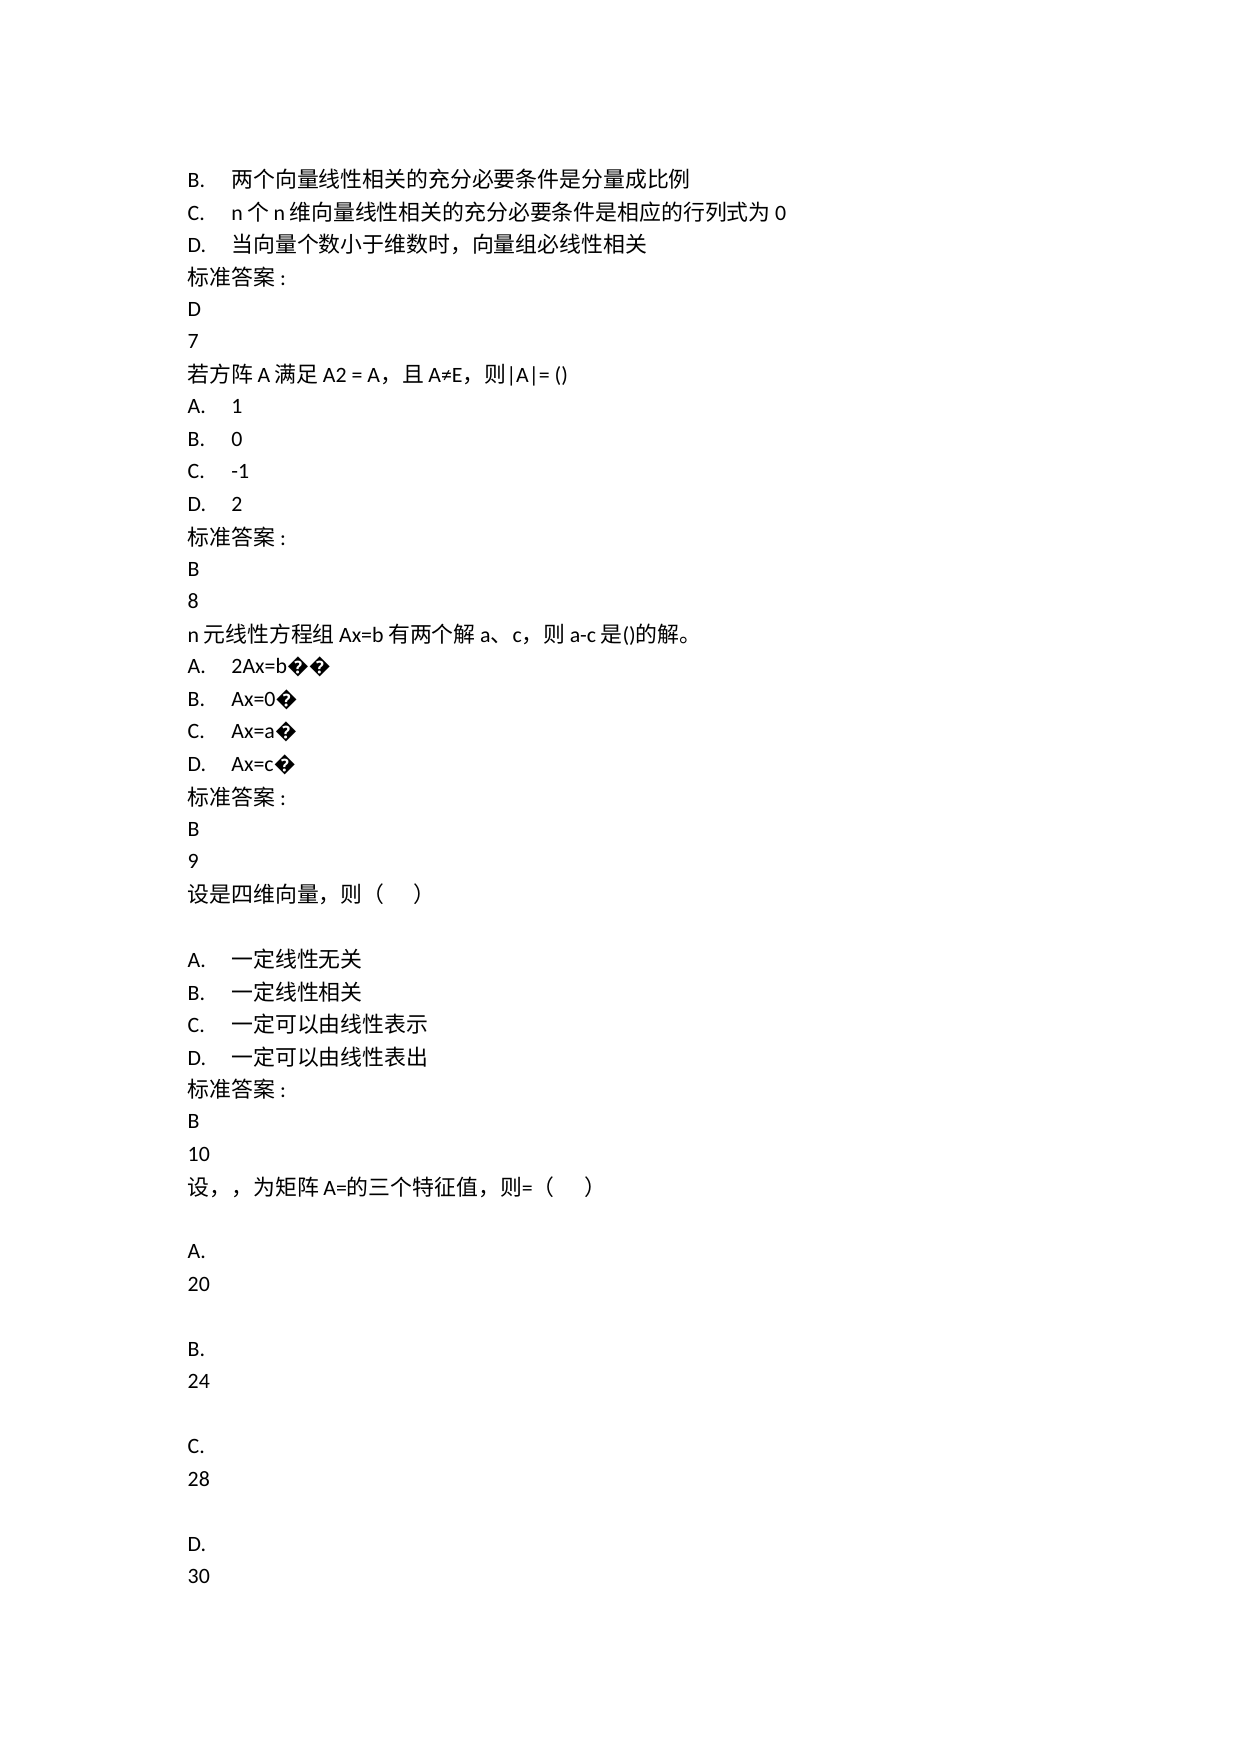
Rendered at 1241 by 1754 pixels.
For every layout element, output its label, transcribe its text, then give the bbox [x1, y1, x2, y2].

text B. 两个向量线性相关的充分必要条件是分量成比例 [187, 162, 1053, 194]
text 20 [187, 1267, 1053, 1299]
text B [187, 552, 1053, 584]
text 若方阵A满足A2 = A，且A≠E，则|A|= () [187, 357, 1053, 389]
text B [187, 1104, 1053, 1137]
text A. [187, 1234, 1053, 1267]
text B. 一定线性相关 [187, 974, 1053, 1007]
text 设，，为矩阵A=的三个特征值，则=（ ） [187, 1169, 1053, 1202]
text 8 [187, 584, 1053, 617]
text D. 2 [187, 487, 1053, 519]
text A. 1 [187, 389, 1053, 422]
text D. Ax=c� [187, 747, 1053, 779]
text C. [187, 1429, 1053, 1462]
text 标准答案 : [187, 1072, 1053, 1104]
text C. -1 [187, 454, 1053, 487]
text D [187, 292, 1053, 324]
text B. 0 [187, 422, 1053, 454]
text 30 [187, 1559, 1053, 1592]
text D. 一定可以由线性表出 [187, 1039, 1053, 1072]
text 标准答案 : [187, 519, 1053, 552]
text n元线性方程组Ax=b有两个解a、c，则a-c是()的解。 [187, 617, 1053, 649]
text B [187, 812, 1053, 844]
text 标准答案 : [187, 259, 1053, 292]
text 设是四维向量，则（ ） [187, 877, 1053, 909]
text 7 [187, 324, 1053, 357]
text B. [187, 1332, 1053, 1364]
text 28 [187, 1462, 1053, 1494]
text D. 当向量个数小于维数时，向量组必线性相关 [187, 227, 1053, 259]
text C. Ax=a� [187, 714, 1053, 747]
text 10 [187, 1137, 1053, 1169]
text C. n个n维向量线性相关的充分必要条件是相应的行列式为0 [187, 194, 1053, 227]
text A. 一定线性无关 [187, 942, 1053, 974]
text D. [187, 1527, 1053, 1559]
text C. 一定可以由线性表示 [187, 1007, 1053, 1039]
text B. Ax=0� [187, 682, 1053, 714]
text 24 [187, 1364, 1053, 1397]
text 9 [187, 844, 1053, 877]
text A. 2Ax=b�� [187, 649, 1053, 682]
text 标准答案 : [187, 779, 1053, 812]
